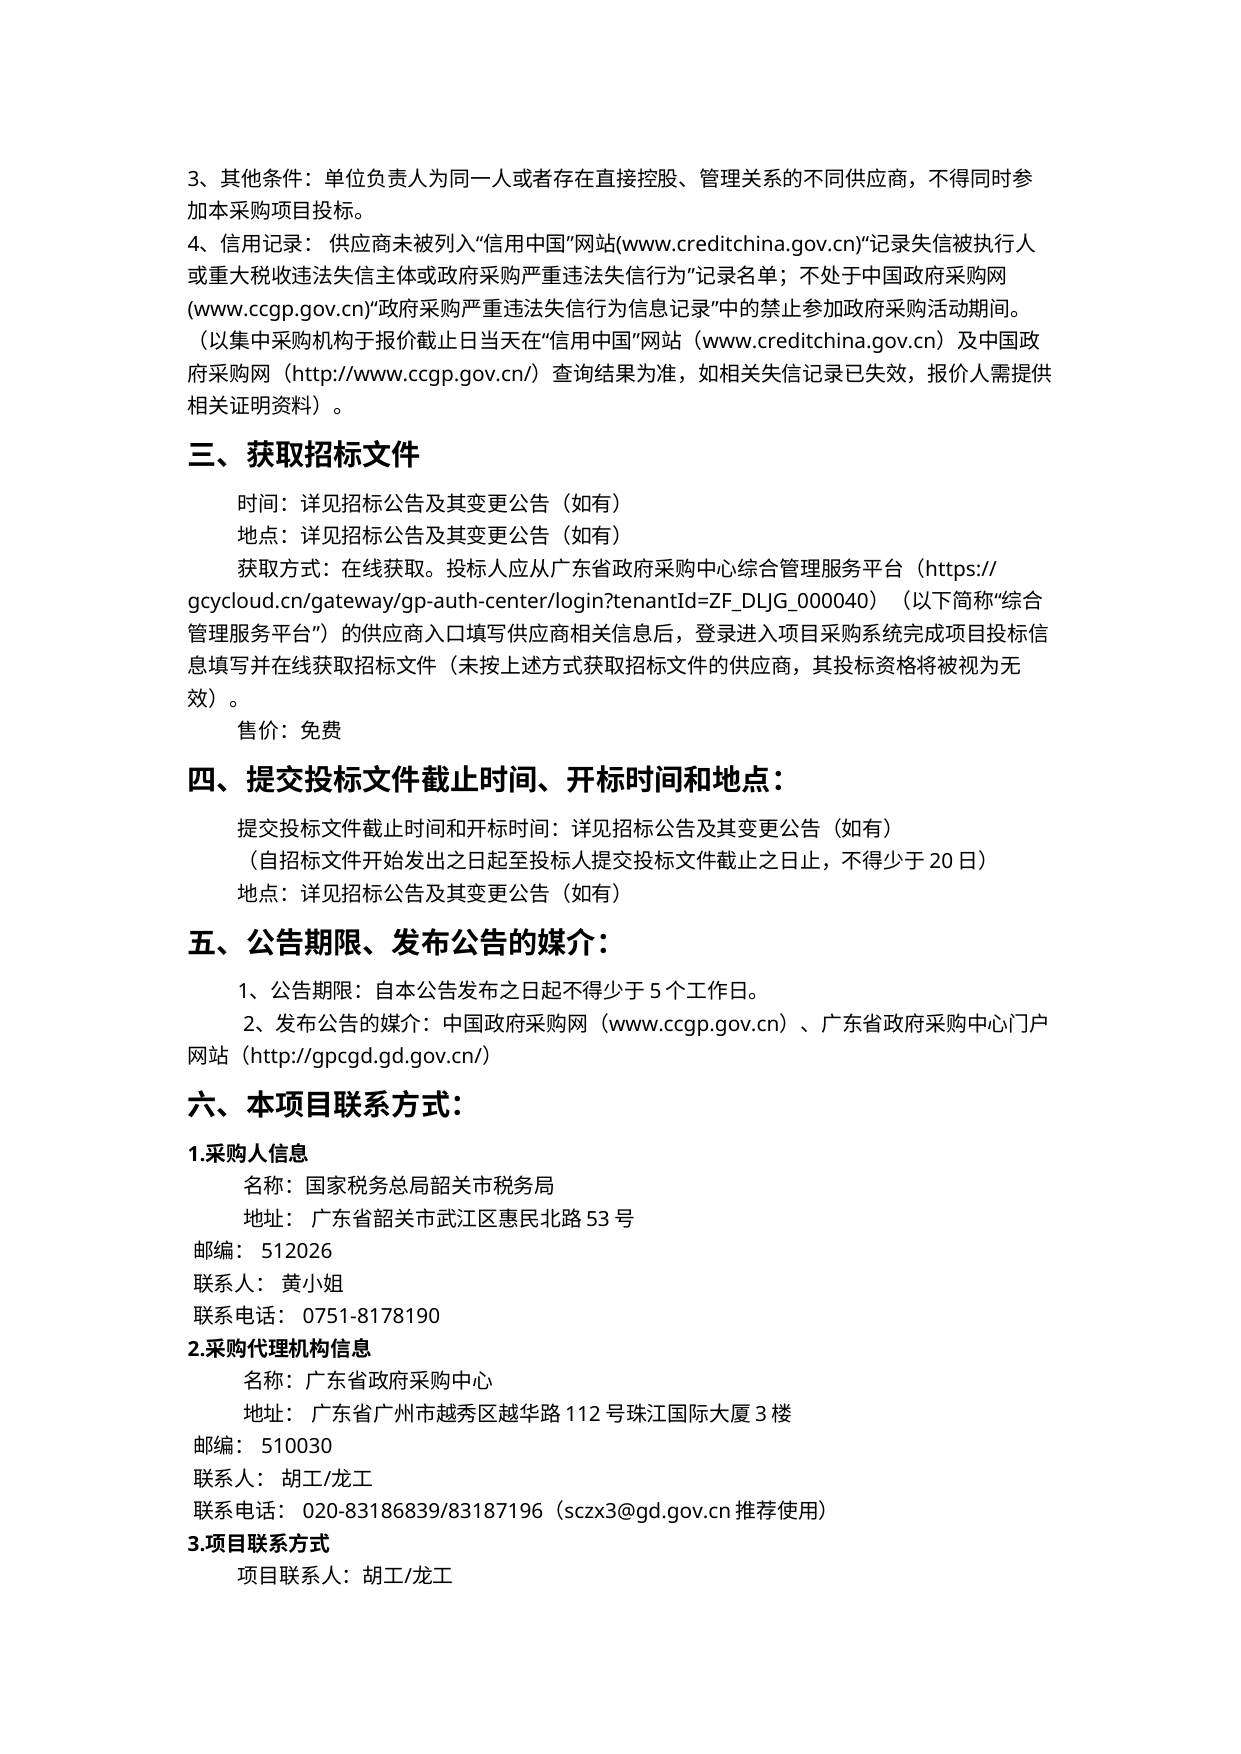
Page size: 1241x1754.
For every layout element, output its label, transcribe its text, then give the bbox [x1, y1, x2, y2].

text 地址： 广东省韶关市武江区惠民北路53号 [187, 1202, 1053, 1234]
text （自招标文件开始发出之日起至投标人提交投标文件截止之日止，不得少于20日） [187, 844, 1053, 877]
text 3、其他条件：单位负责人为同一人或者存在直接控股、管理关系的不同供应商，不得同时参加本采购项目投标。 [187, 162, 1053, 227]
text 2.采购代理机构信息 [187, 1332, 1053, 1364]
text 四、提交投标文件截止时间、开标时间和地点： [187, 747, 1053, 812]
text 地点：详见招标公告及其变更公告（如有） [187, 519, 1053, 552]
text 邮编： 510030 [187, 1429, 1053, 1462]
text 联系电话： 0751-8178190 [187, 1299, 1053, 1332]
text 名称：广东省政府采购中心 [187, 1364, 1053, 1397]
text 五、公告期限、发布公告的媒介： [187, 909, 1053, 974]
text 3.项目联系方式 [187, 1527, 1053, 1559]
text 1、公告期限：自本公告发布之日起不得少于5个工作日。 [187, 974, 1053, 1007]
text 邮编： 512026 [187, 1234, 1053, 1267]
text 联系人： 黄小姐 [187, 1267, 1053, 1299]
text 名称：国家税务总局韶关市税务局 [187, 1169, 1053, 1202]
text 六、本项目联系方式： [187, 1072, 1053, 1137]
text 联系人： 胡工/龙工 [187, 1462, 1053, 1494]
text 地点：详见招标公告及其变更公告（如有） [187, 877, 1053, 909]
text 时间：详见招标公告及其变更公告（如有） [187, 487, 1053, 519]
text 1.采购人信息 [187, 1137, 1053, 1169]
text 售价：免费 [187, 714, 1053, 747]
text 联系电话： 020-83186839/83187196（sczx3@gd.gov.cn推荐使用） [187, 1494, 1053, 1527]
text 地址： 广东省广州市越秀区越华路112号珠江国际大厦3楼 [187, 1397, 1053, 1429]
text 项目联系人：胡工/龙工 [187, 1559, 1053, 1592]
text 2、发布公告的媒介：中国政府采购网（www.ccgp.gov.cn）、广东省政府采购中心门户网站（http://gpcgd.gd.gov.cn/） [187, 1007, 1053, 1072]
text 获取方式：在线获取。投标人应从广东省政府采购中心综合管理服务平台（https://gcycloud.cn/gateway/gp-auth-center/login?tenantId=ZF_DLJG_000040）（以下简称“综合管理服务平台”）的供应商入口填写供应商相关信息后，登录进入项目采购系统完成项目投标信息填写并在线获取招标文件（未按上述方式获取招标文件的供应商，其投标资格将被视为无效）。 [187, 552, 1053, 714]
text 提交投标文件截止时间和开标时间：详见招标公告及其变更公告（如有） [187, 812, 1053, 844]
text 三、获取招标文件 [187, 422, 1053, 487]
